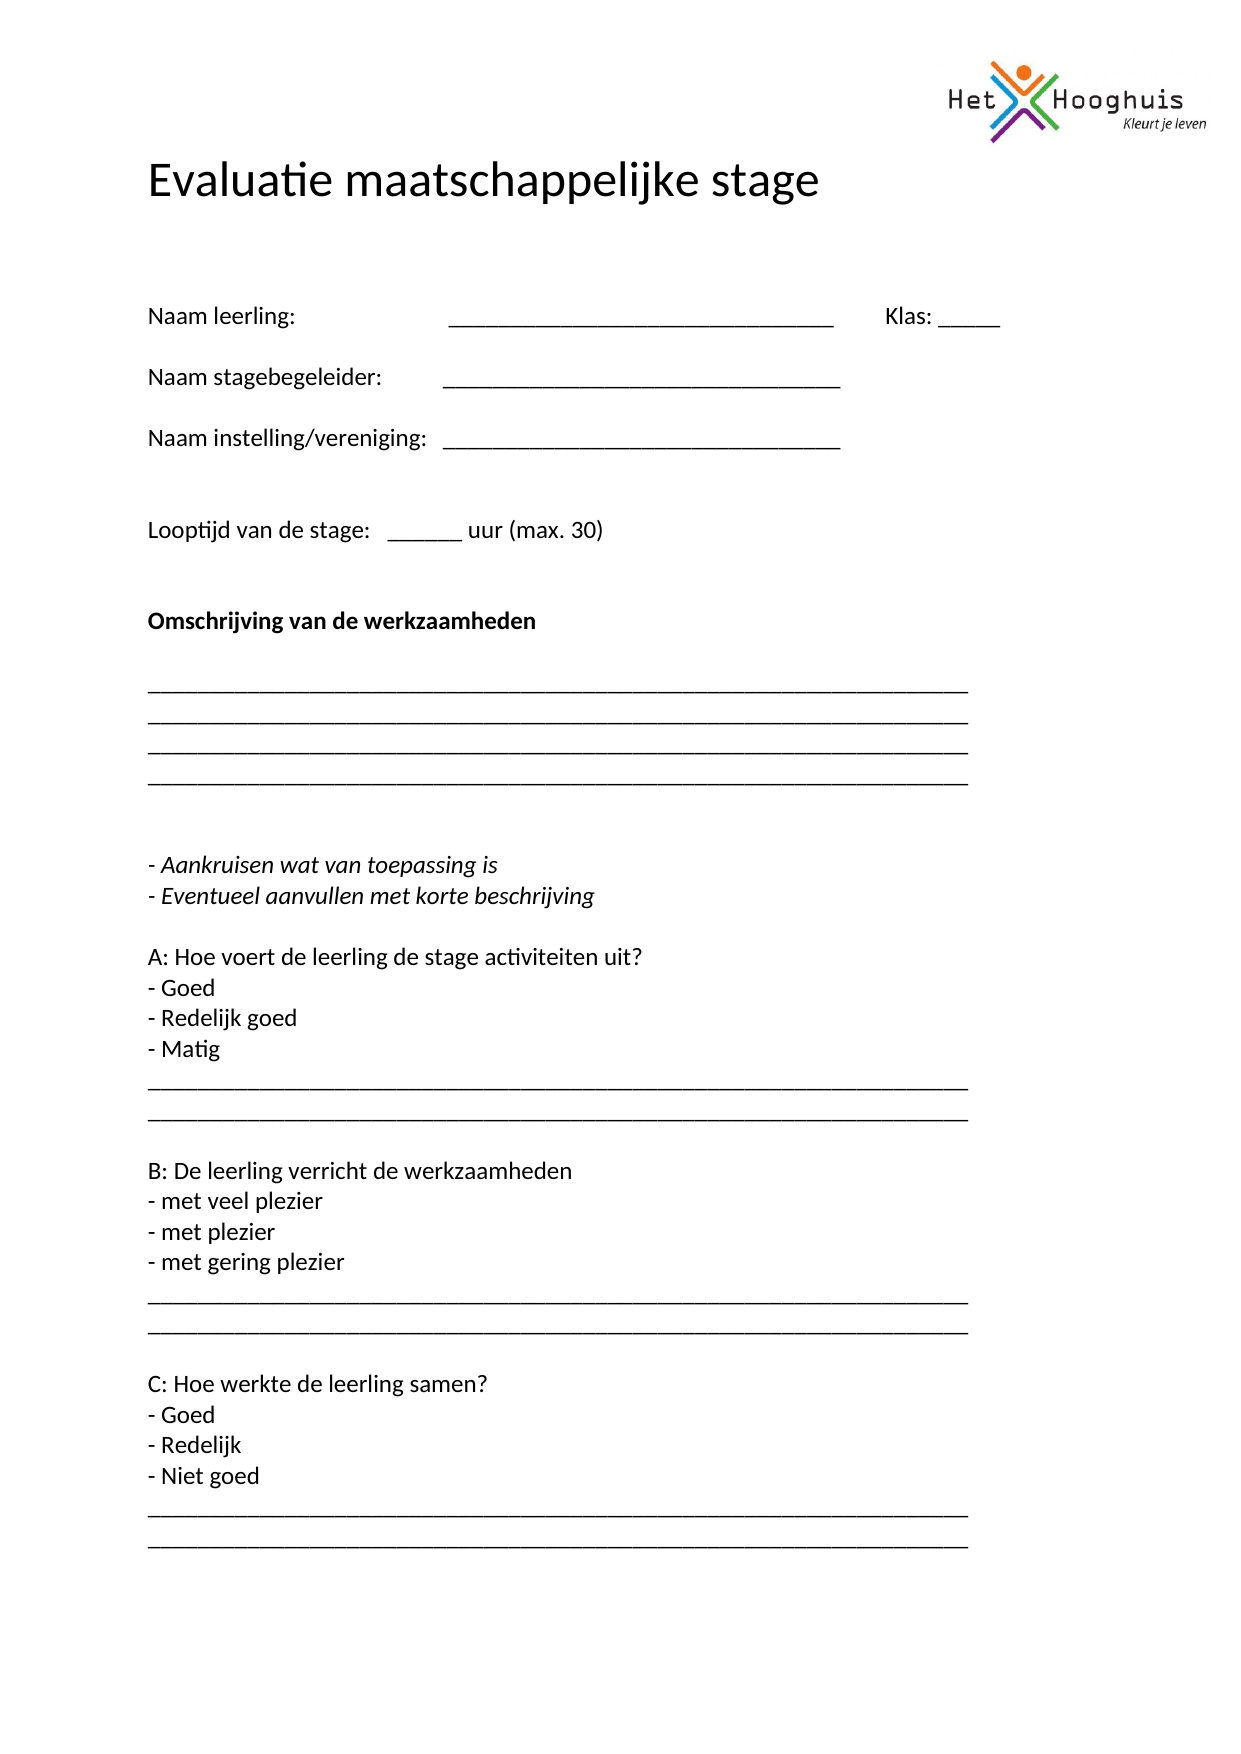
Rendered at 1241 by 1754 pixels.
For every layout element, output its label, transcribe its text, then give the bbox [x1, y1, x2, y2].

text __________________________________________________________________ [148, 758, 1093, 788]
text Naam stagebegeleider: ________________________________ [148, 361, 1093, 392]
text - met gering plezier [148, 1246, 1093, 1277]
text - Goed [148, 972, 1093, 1002]
text Naam instelling/vereniging: ________________________________ [148, 422, 1093, 453]
text C: Hoe werkte de leerling samen? [148, 1368, 1093, 1399]
text - Redelijk goed [148, 1002, 1093, 1033]
text B: De leerling verricht de werkzaamheden [148, 1155, 1093, 1185]
text - Eventueel aanvullen met korte beschrijving [148, 880, 1093, 911]
text - met plezier [148, 1216, 1093, 1246]
text A: Hoe voert de leerling de stage activiteiten uit? [148, 941, 1093, 972]
text - Aankruisen wat van toepassing is [148, 849, 1093, 880]
text __________________________________________________________________ [148, 1521, 1093, 1552]
text Omschrijving van de werkzaamheden [148, 605, 1093, 636]
text __________________________________________________________________ [148, 1277, 1093, 1307]
text __________________________________________________________________ [148, 727, 1093, 758]
text __________________________________________________________________ [148, 1307, 1093, 1338]
text __________________________________________________________________ [148, 1491, 1093, 1521]
picture [934, 49, 1216, 148]
text __________________________________________________________________ [148, 1063, 1093, 1094]
text - Goed [148, 1399, 1093, 1429]
text __________________________________________________________________ [148, 666, 1093, 697]
text - Matig [148, 1033, 1093, 1063]
text - Redelijk [148, 1429, 1093, 1460]
text - met veel plezier [148, 1185, 1093, 1216]
text Looptijd van de stage: ______ uur (max. 30) [148, 514, 1093, 544]
text - Niet goed [148, 1460, 1093, 1491]
text Naam leerling: _______________________________ Klas: _____ [148, 300, 1093, 331]
text Evaluatie maatschappelijke stage [148, 148, 1093, 209]
text __________________________________________________________________ [148, 1094, 1093, 1124]
text __________________________________________________________________ [148, 697, 1093, 727]
